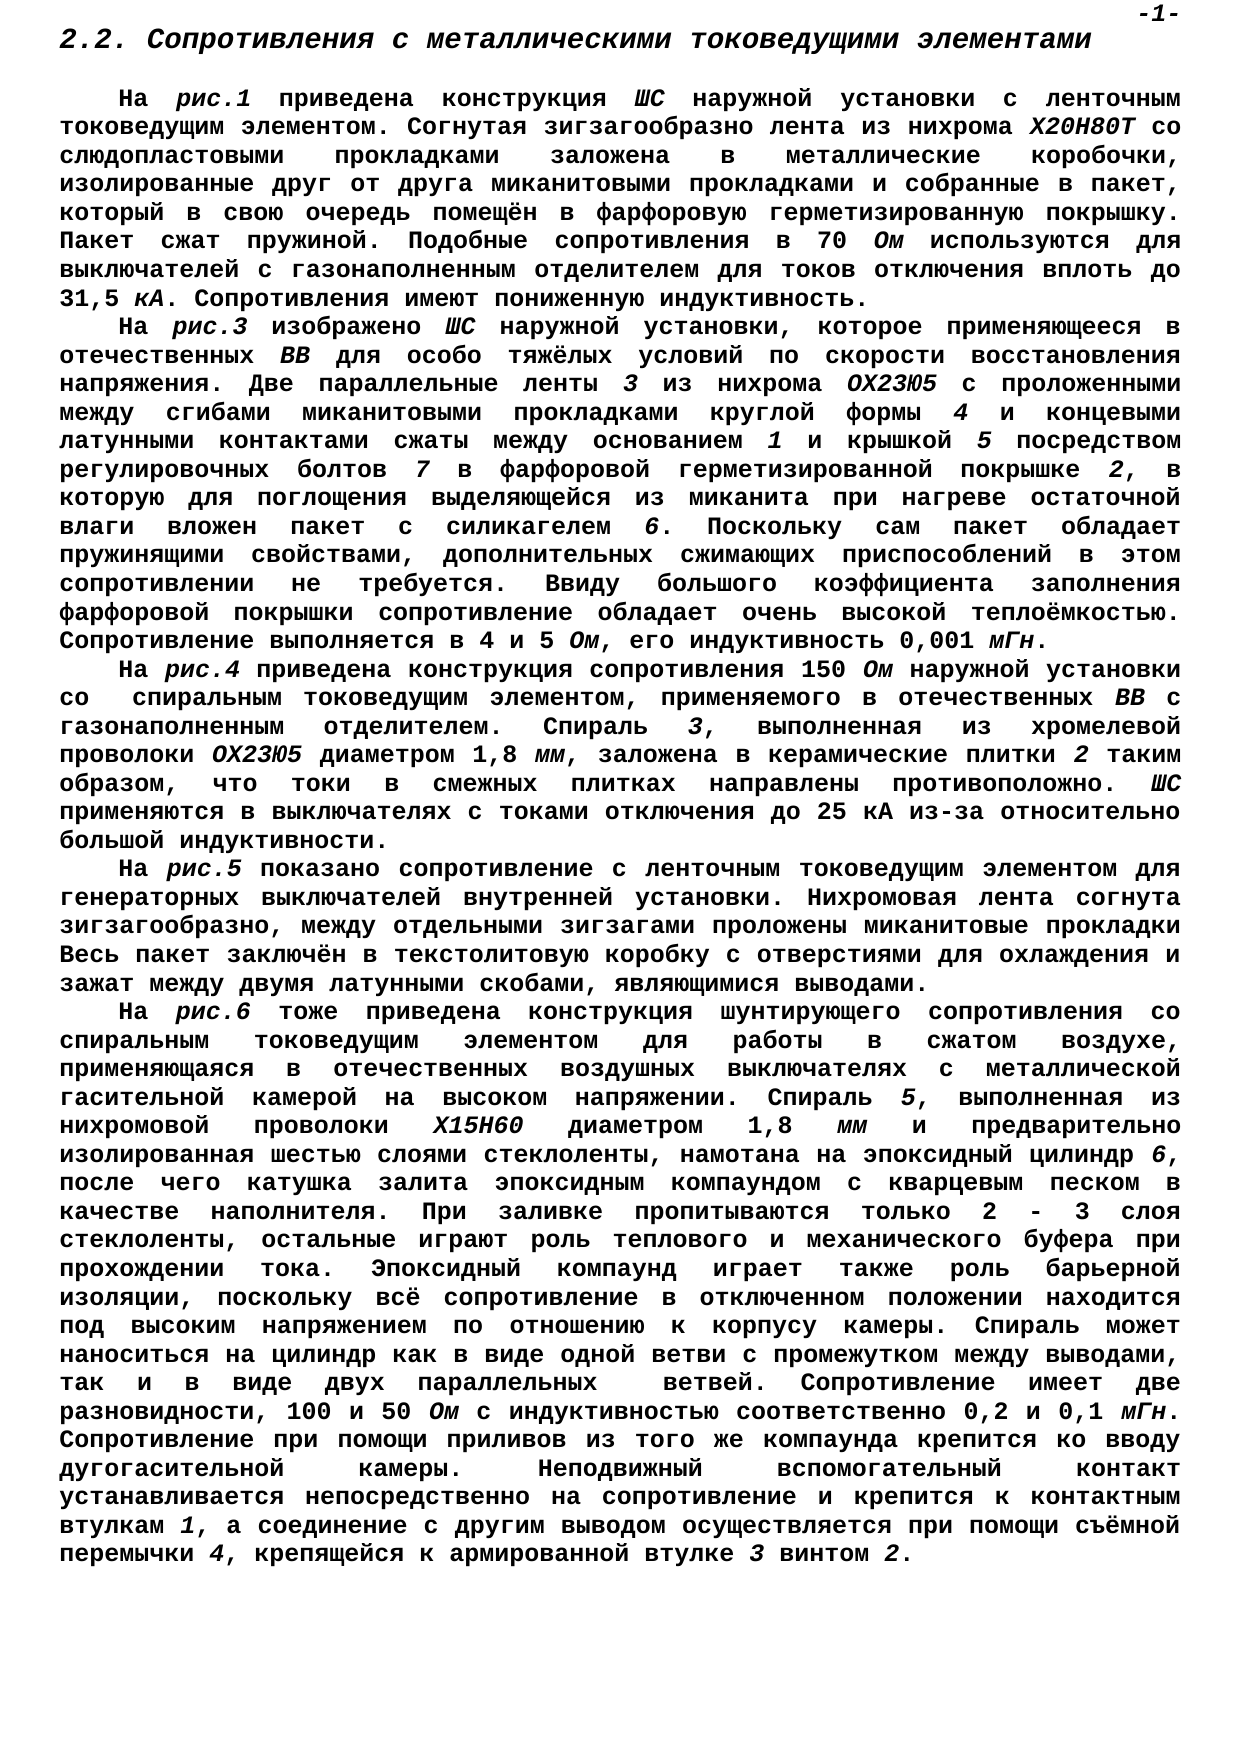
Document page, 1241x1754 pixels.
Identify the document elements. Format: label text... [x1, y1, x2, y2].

text На рис.1 приведена конструкция ШС наружной установки с ленточным токоведущим элементом. Согнутая зигзагообразно лента из нихрома Х20Н80Т со слюдопластовыми прокладками заложена в металлические коробочки, изолированные друг от друга миканитовыми прокладками и собранные в пакет, который в свою очередь помещён в фарфоровую герметизированную покрышку. Пакет сжат пружиной. Подобные сопротивления в 70 Ом используются для выключателей с газонаполненным отделителем для токов отключения вплоть до 31,5 кА. Сопротивления имеют пониженную индуктивность. [59, 85, 1181, 313]
text На рис.6 тоже приведена конструкция шунтирующего сопротивления со спиральным токоведущим элементом для работы в сжатом воздухе, применяющаяся в отечественных воздушных выключателях с металлической гасительной камерой на высоком напряжении. Спираль 5, выполненная из нихромовой проволоки Х15Н60 диаметром 1,8 мм и предварительно изолированная шестью слоями стеклоленты, намотана на эпоксидный цилиндр 6, после чего катушка залита эпоксидным компаундом с кварцевым песком в качестве наполнителя. При заливке пропитываются только 2 - 3 слоя стеклоленты, остальные играют роль теплового и механического буфера при прохождении тока. Эпоксидный компаунд играет также роль барьерной изоляции, поскольку всё сопротивление в отключенном положении находится под высоким напряжением по отношению к корпусу камеры. Спираль может наноситься на цилиндр как в виде одной ветви с промежутком между выводами, так и в виде двух параллельных ветвей. Сопротивление имеет две разновидности, 100 и 50 Ом с индуктивностью соответственно 0,2 и 0,1 мГн. Сопротивление при помощи приливов из того же компаунда крепится ко вводу дугогасительной камеры. Неподвижный вспомогательный контакт устанавливается непосредственно на сопротивление и крепится к контактным втулкам 1, а соединение с другим выводом осуществляется при помощи съёмной перемычки 4, крепящейся к армированной втулке 3 винтом 2. [59, 998, 1181, 1569]
text 2.2. Сопротивления с металлическими токоведущими элементами [59, 24, 1181, 57]
text На рис.5 показано сопротивление с ленточным токоведущим элементом для генераторных выключателей внутренней установки. Нихромовая лента согнута зигзагообразно, между отдельными зигзагами проложены миканитовые прокладки Весь пакет заключён в текстолитовую коробку с отверстиями для охлаждения и зажат между двумя латунными скобами, являющимися выводами. [59, 856, 1181, 998]
text На рис.3 изображено ШС наружной установки, которое применяющееся в отечественных ВВ для особо тяжёлых условий по скорости восстановления напряжения. Две параллельные ленты 3 из нихрома ОХ23Ю5 с проложенными между сгибами миканитовыми прокладками круглой формы 4 и концевыми латунными контактами сжаты между основанием 1 и крышкой 5 посредством регулировочных болтов 7 в фарфоровой герметизированной покрышке 2, в которую для поглощения выделяющейся из миканита при нагреве остаточной влаги вложен пакет с силикагелем 6. Поскольку сам пакет обладает пружинящими свойствами, дополнительных сжимающих приспособлений в этом сопротивлении не требуется. Ввиду большого коэффициента заполнения фарфоровой покрышки сопротивление обладает очень высокой теплоёмкостью. Сопротивление выполняется в 4 и 5 Ом, его индуктивность 0,001 мГн. [59, 313, 1181, 656]
text На рис.4 приведена конструкция сопротивления 150 Ом наружной установки со спиральным токоведущим элементом, применяемого в отечественных ВВ с газонаполненным отделителем. Спираль 3, выполненная из хромелевой проволоки ОХ23Ю5 диаметром 1,8 мм, заложена в керамические плитки 2 таким образом, что токи в смежных плитках направлены противоположно. ШС применяются в выключателях с токами отключения до 25 кА из-за относительно большой индуктивности. [59, 656, 1181, 856]
